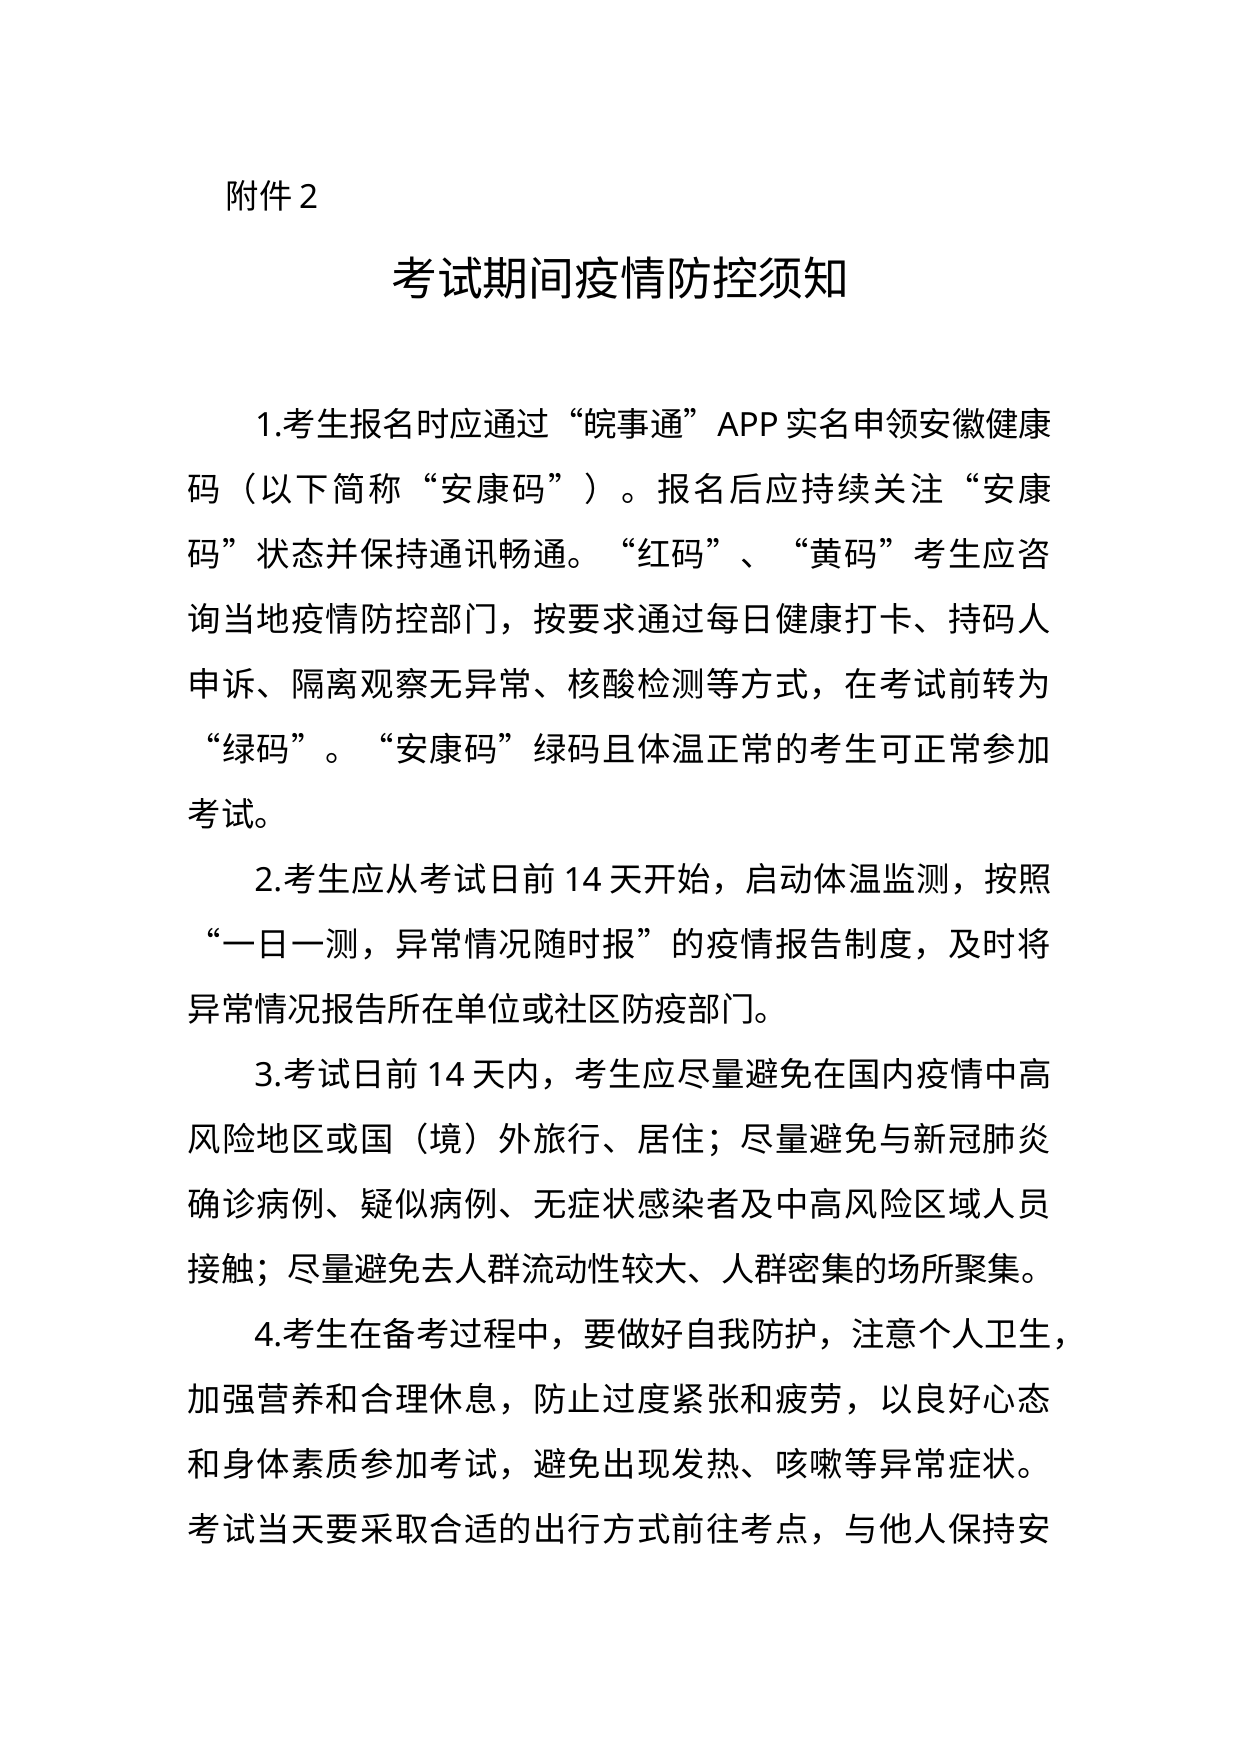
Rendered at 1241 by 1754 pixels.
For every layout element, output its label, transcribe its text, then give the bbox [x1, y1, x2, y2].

text 3.考试日前14天内，考生应尽量避免在国内疫情中高风险地区或国（境）外旅行、居住；尽量避免与新冠肺炎确诊病例、疑似病例、无症状感染者及中高风险区域人员接触；尽量避免去人群流动性较大、人群密集的场所聚集。 [187, 1039, 1053, 1299]
text 1.考生报名时应通过“皖事通”APP实名申领安徽健康码（以下简称“安康码”）。报名后应持续关注“安康码”状态并保持通讯畅通。“红码”、“黄码”考生应咨询当地疫情防控部门，按要求通过每日健康打卡、持码人申诉、隔离观察无异常、核酸检测等方式，在考试前转为“绿码”。“安康码”绿码且体温正常的考生可正常参加考试。 [187, 389, 1053, 844]
text 2.考生应从考试日前14天开始，启动体温监测，按照“一日一测，异常情况随时报”的疫情报告制度，及时将异常情况报告所在单位或社区防疫部门。 [187, 844, 1053, 1039]
text 考试期间疫情防控须知 [187, 227, 1053, 324]
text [187, 1299, 1053, 1559]
text 附件2 [187, 162, 1053, 227]
